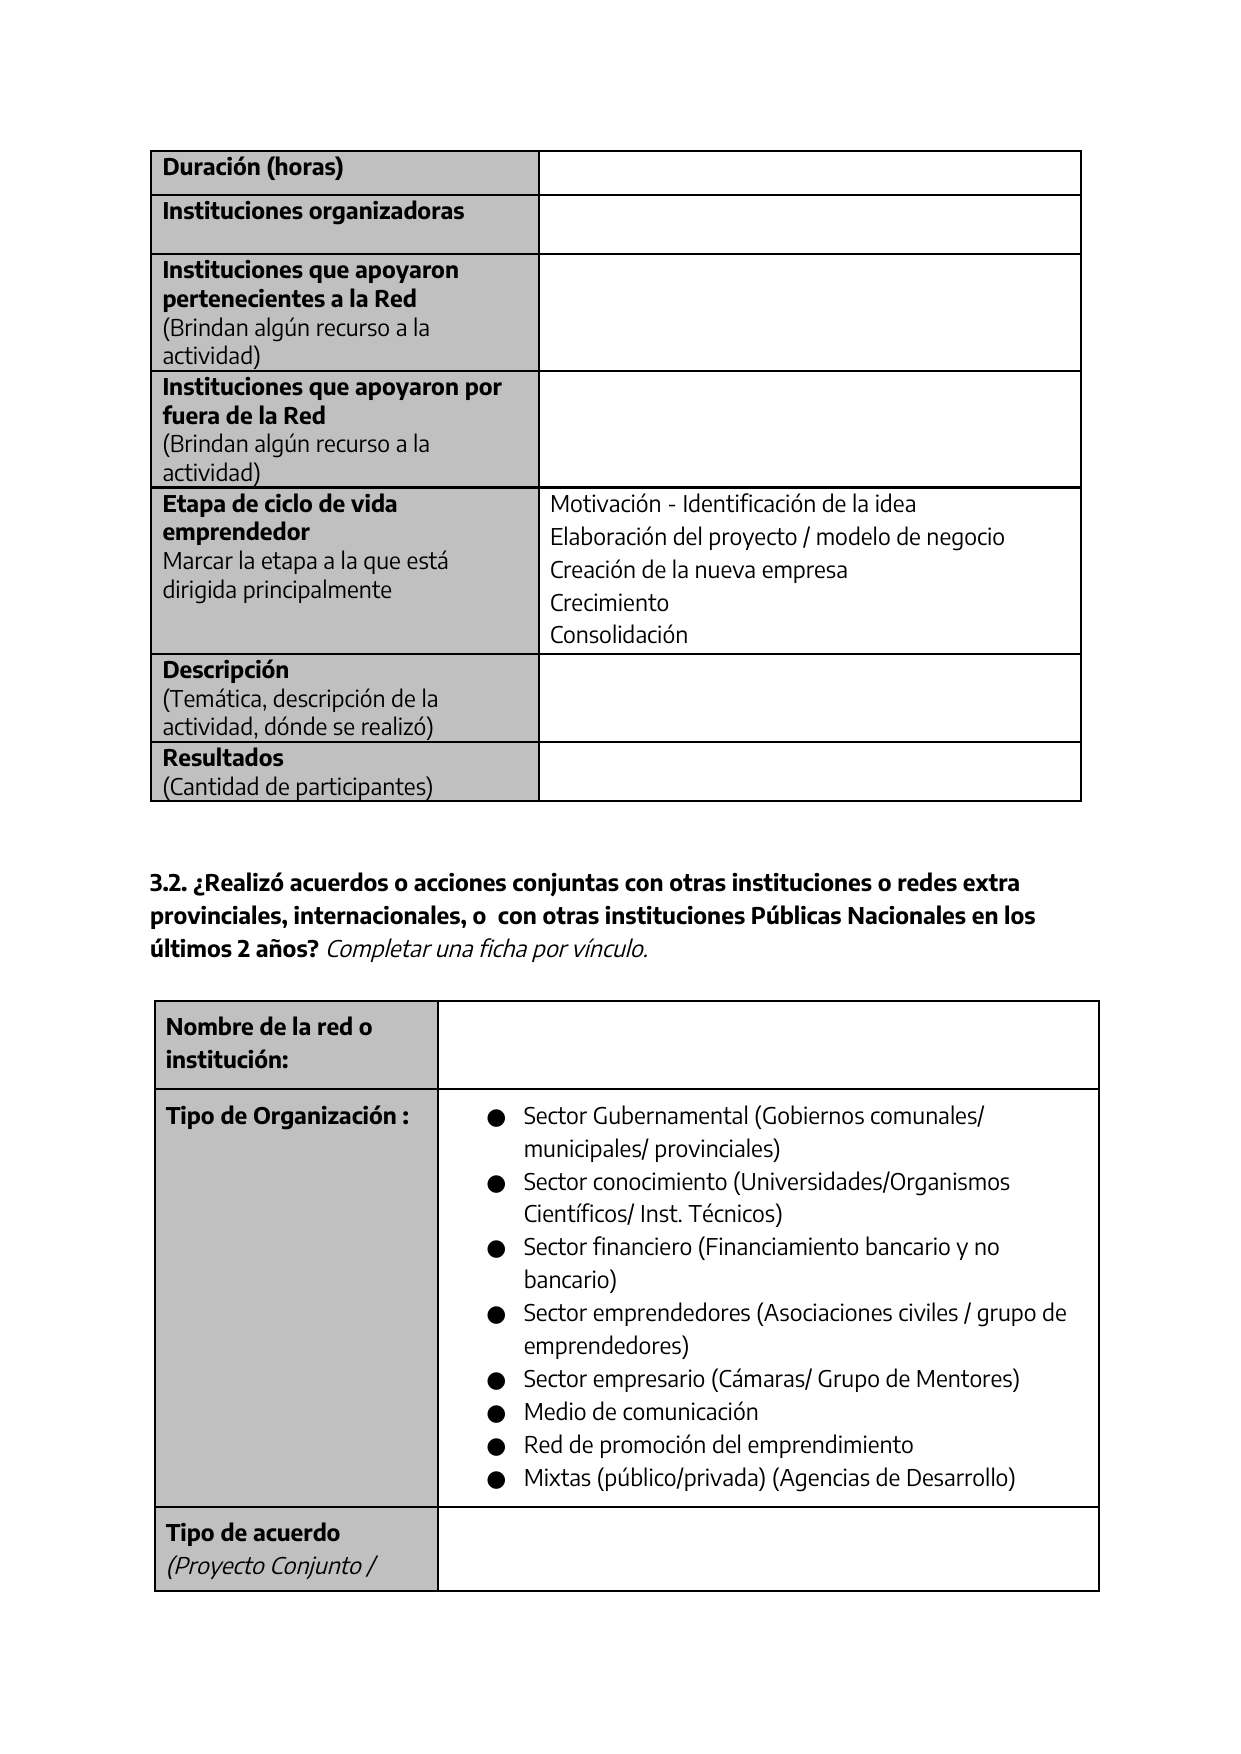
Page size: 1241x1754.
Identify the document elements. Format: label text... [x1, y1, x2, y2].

table_cell Instituciones que apoyaron pertenecientes a la Red (Brindan algún recurso a la actividad) [152, 255, 538, 370]
table_cell [540, 196, 1080, 253]
table_cell Descripción (Temática, descripción de la actividad, dónde se realizó) [152, 655, 538, 741]
table_cell Motivación - Identificación de la idea Elaboración del proyecto / modelo de negocio Creación de la nueva empresa Crecimiento Consolidación [540, 489, 1080, 653]
table_cell Instituciones organizadoras [152, 196, 538, 253]
table_header Nombre de la red o institución: [156, 1002, 437, 1088]
table_cell Etapa de ciclo de vida emprendedor Marcar la etapa a la que está dirigida principalmente [152, 489, 538, 653]
table_cell Sector Gubernamental (Gobiernos comunales/ municipales/ provinciales) Sector conocimiento (Universidades/Organismos Científicos/ Inst. Técnicos) Sector financiero (Financiamiento bancario y no bancario) Sector emprendedores (Asociaciones civiles / grupo de emprendedores) Sector empresario (Cámaras/ Grupo de Mentores) Medio de comunicación Red de promoción del emprendimiento Mixtas (público/privada) (Agencias de Desarrollo) [439, 1090, 1098, 1506]
table_header [439, 1002, 1098, 1088]
table_cell Resultados (Cantidad de participantes) [152, 743, 538, 800]
table_cell Instituciones que apoyaron por fuera de la Red (Brindan algún recurso a la actividad) [152, 372, 538, 486]
text 3.2. ¿Realizó acuerdos o acciones conjuntas con otras instituciones o redes extra provinciales, internacionales, o con otras instituciones Públicas Nacionales en los últimos 2 años? Completar una ficha por vínculo. [150, 868, 1090, 962]
table_cell [540, 152, 1080, 194]
table_cell Tipo de Organización : [156, 1090, 437, 1506]
table_cell [540, 372, 1080, 486]
table_cell Duración (horas) [152, 152, 538, 194]
table_cell [540, 743, 1080, 800]
table_cell [439, 1508, 1098, 1590]
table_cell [156, 1508, 437, 1590]
table_cell [540, 655, 1080, 741]
table_cell [540, 255, 1080, 370]
